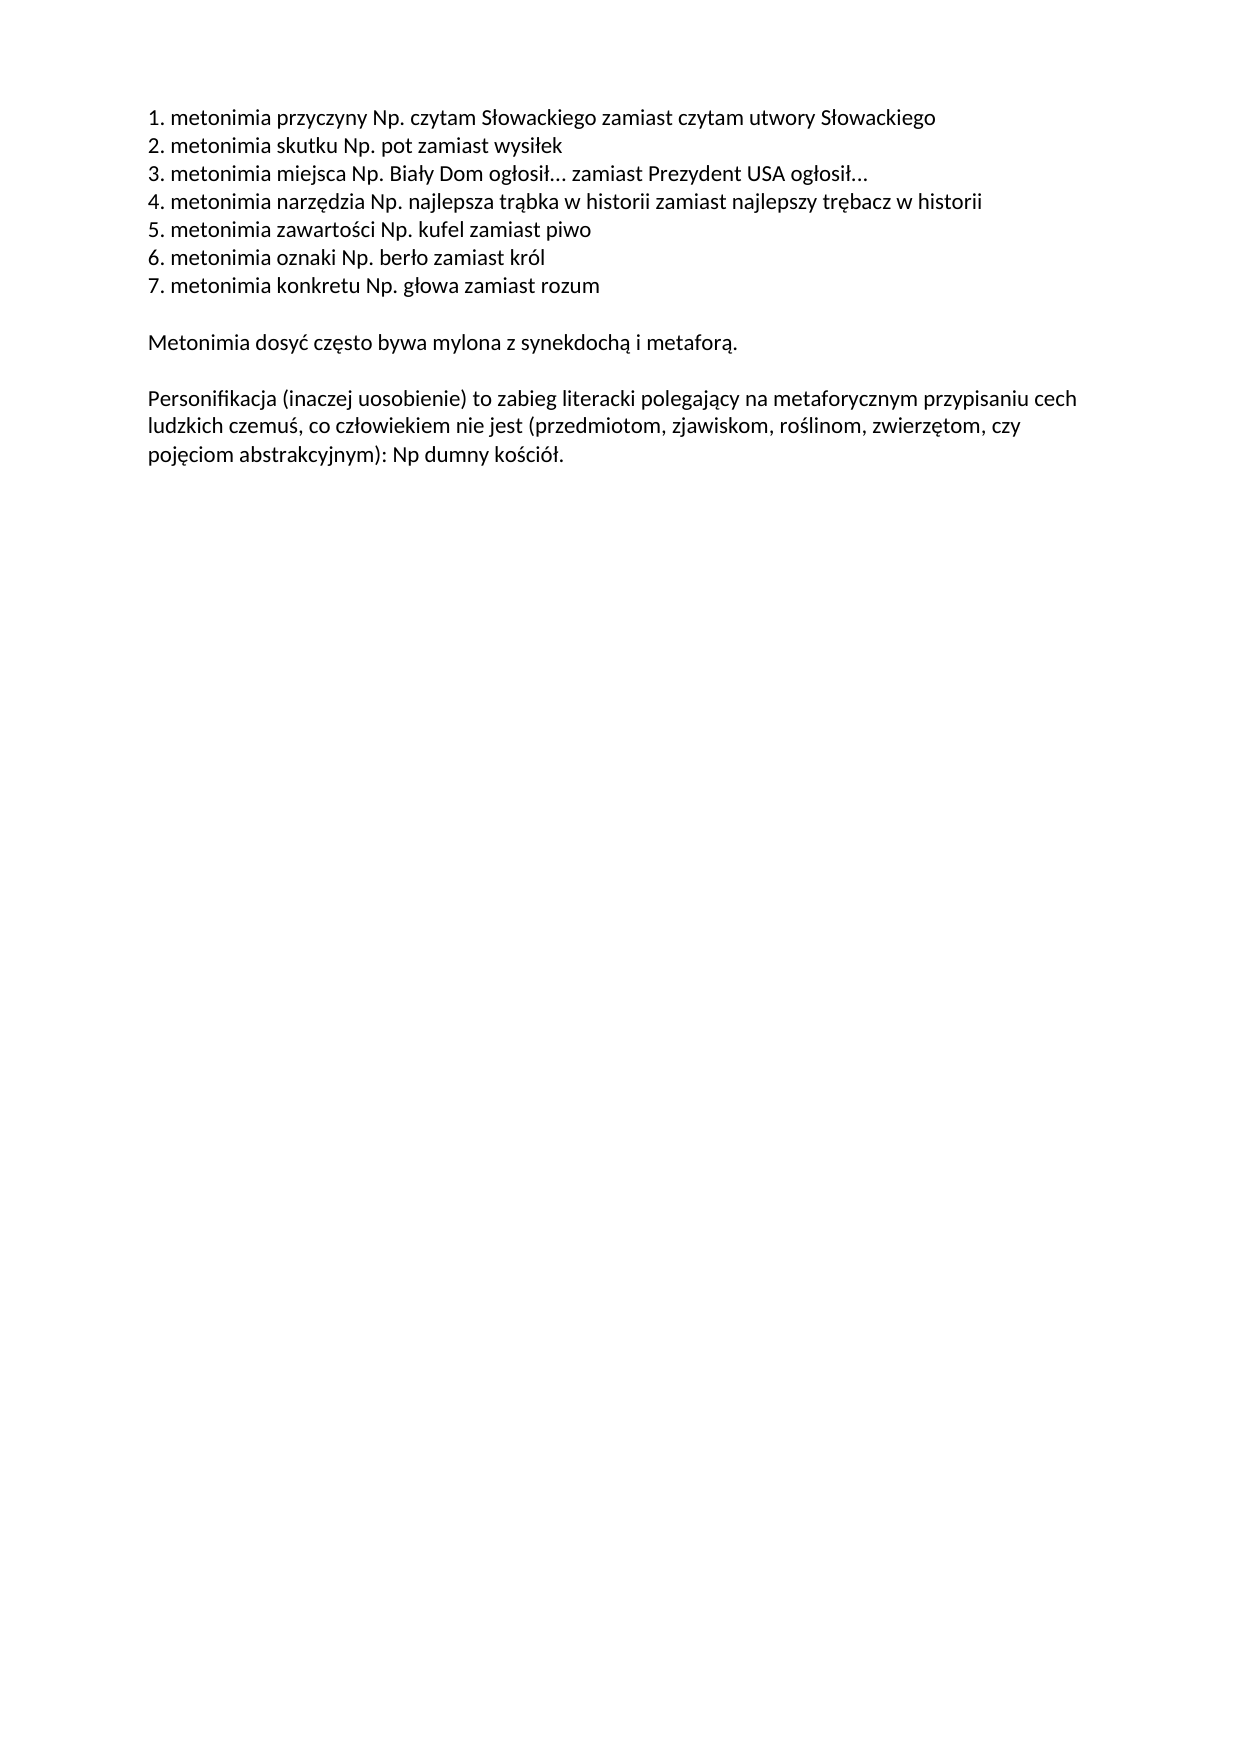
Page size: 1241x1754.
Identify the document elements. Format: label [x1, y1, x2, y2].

text [148, 103, 1093, 468]
